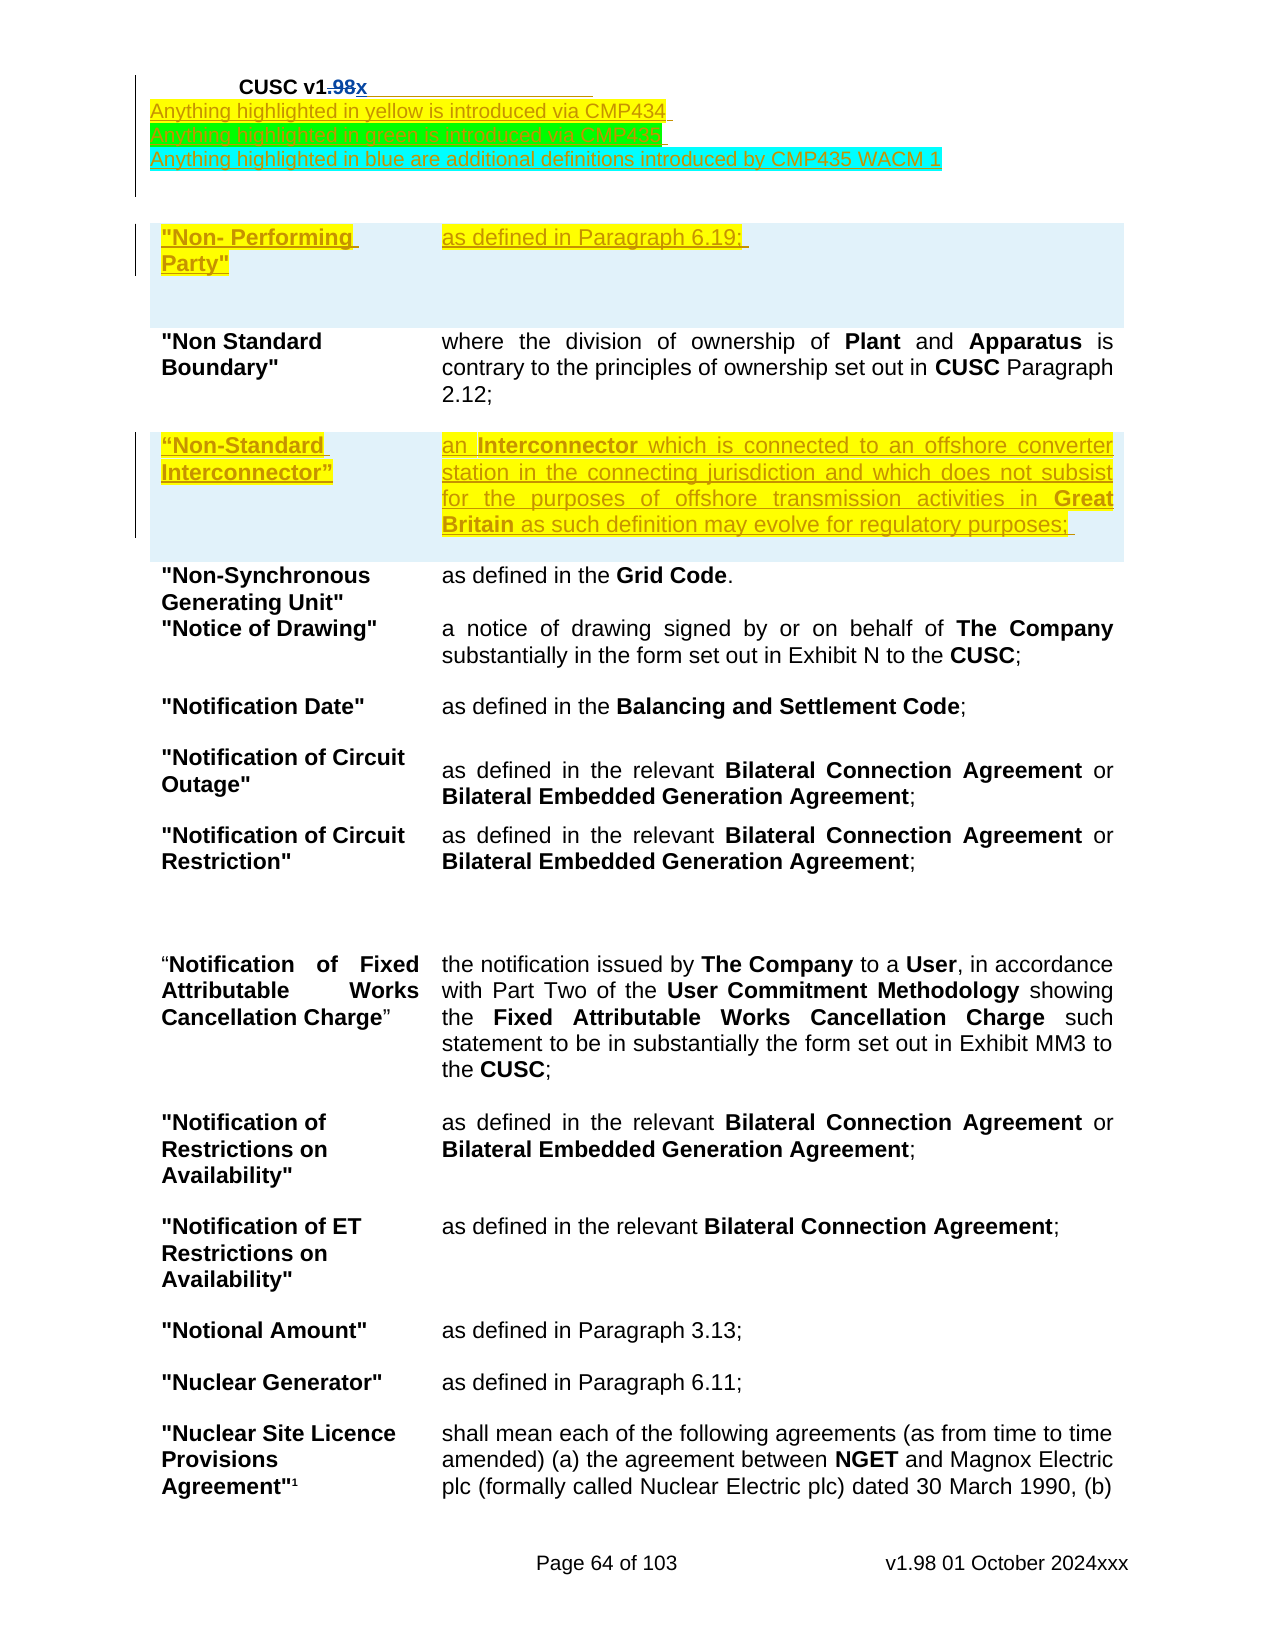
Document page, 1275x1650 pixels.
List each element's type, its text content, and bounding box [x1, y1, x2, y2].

table_cell as defined in Paragraph 3.13; [431, 1317, 1124, 1369]
table_cell where the division of ownership of Plant and Apparatus is contrary to the principles of ownership set out in CUSC Paragraph 2.12; [431, 328, 1124, 432]
table_cell a notice of drawing signed by or on behalf of The Company substantially in the form set out in Exhibit N to the CUSC; [431, 615, 1124, 693]
table_cell "Notice of Drawing" [150, 615, 431, 693]
table_cell as defined in the relevant Bilateral Connection Agreement or Bilateral Embedded Generation Agreement; [431, 1109, 1124, 1213]
table_cell as defined in Paragraph 6.11; [431, 1369, 1124, 1420]
table_cell "Notification of Circuit Outage" [150, 744, 431, 822]
table_cell "Notification of ET Restrictions on Availability" [150, 1213, 431, 1317]
table_cell as defined in the Balancing and Settlement Code; [431, 693, 1124, 744]
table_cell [150, 1420, 431, 1499]
table_cell "Non-Synchronous Generating Unit" [150, 563, 431, 615]
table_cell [431, 1420, 1124, 1499]
table_cell as defined in the relevant Bilateral Connection Agreement or Bilateral Embedded Generation Agreement; [431, 822, 1124, 951]
table_cell as defined in the relevant Bilateral Connection Agreement; [431, 1213, 1124, 1317]
table_cell the notification issued by The Company to a User, in accordance with Part Two of the User Commitment Methodology showing the Fixed Attributable Works Cancellation Charge such statement to be in substantially the form set out in Exhibit MM3 to the CUSC; [431, 951, 1124, 1109]
table_cell "Notification Date" [150, 693, 431, 744]
table_cell "Non Standard Boundary" [150, 328, 431, 432]
table_cell “Notification of Fixed Attributable Works Cancellation Charge” [150, 951, 431, 1109]
table_cell as defined in the relevant Bilateral Connection Agreement or Bilateral Embedded Generation Agreement; [431, 744, 1124, 822]
table_cell "Notional Amount" [150, 1317, 431, 1369]
table_cell as defined in the Grid Code. [431, 563, 1124, 615]
table_cell "Notification of Circuit Restriction" [150, 822, 431, 951]
table_cell "Nuclear Generator" [150, 1369, 431, 1420]
table_cell "Notification of Restrictions on Availability" [150, 1109, 431, 1213]
